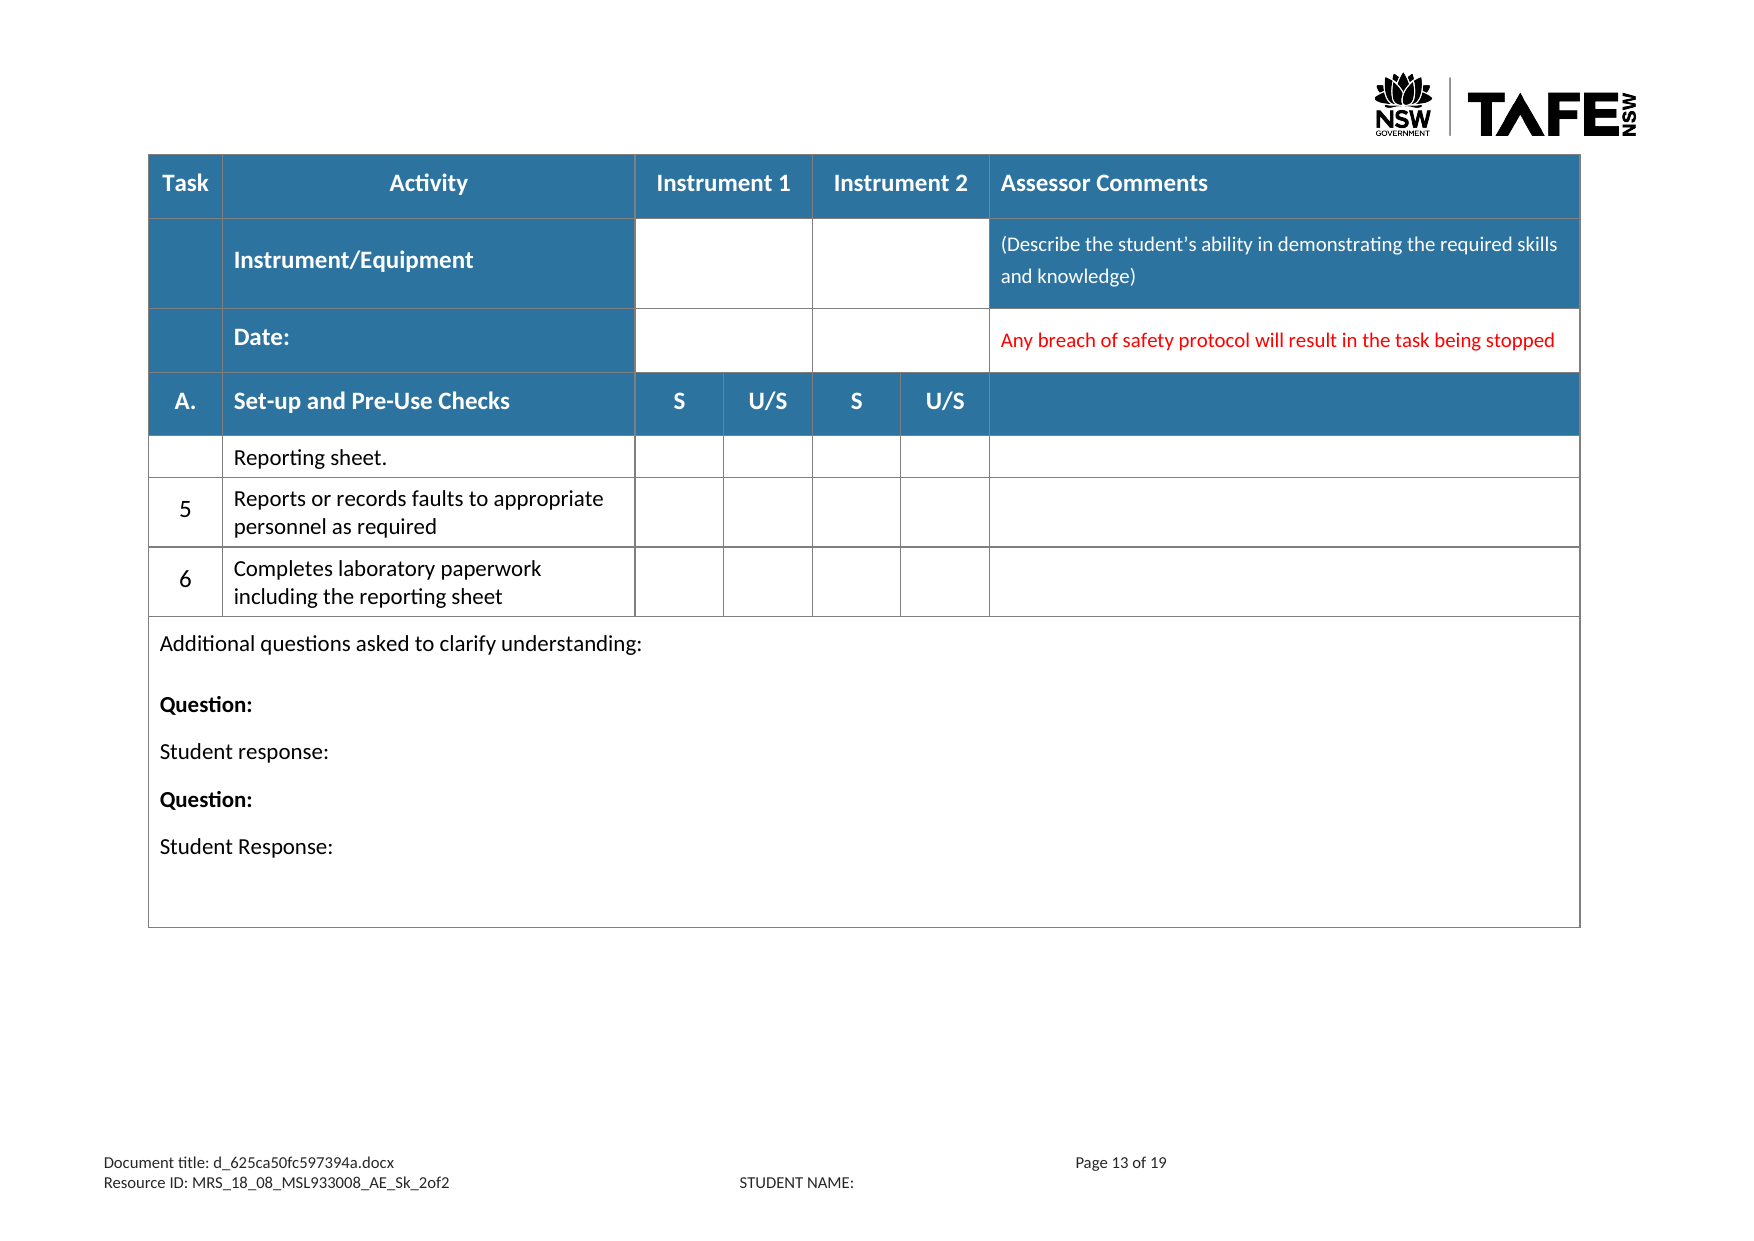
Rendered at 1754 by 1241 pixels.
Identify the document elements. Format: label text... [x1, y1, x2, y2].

table_cell [149, 309, 222, 372]
table_cell Any breach of safety protocol will result in the task being stopped [990, 309, 1579, 372]
table_cell U/S [724, 373, 812, 435]
table_cell [813, 478, 900, 546]
table_cell [990, 478, 1579, 546]
table_cell Reports or records faults to appropriate personnel as required [223, 478, 634, 546]
table_cell Set-up and Pre-Use Checks [223, 373, 634, 435]
table_cell 4 [149, 436, 222, 477]
table_cell Additional questions asked to clarify understanding: [149, 617, 1579, 677]
table_cell [990, 373, 1579, 435]
table_cell S [813, 373, 900, 435]
table_cell [901, 436, 989, 477]
table_cell Completes laboratory paperwork including the reporting sheet [223, 548, 634, 616]
table_cell Date: [223, 309, 634, 372]
table_cell [990, 436, 1579, 477]
table_cell 6 [149, 548, 222, 616]
table_cell [724, 548, 812, 616]
table_cell [636, 309, 812, 372]
table_cell Instrument/Equipment [223, 219, 634, 308]
table_cell [724, 436, 812, 477]
table_header Instrument 2 [813, 155, 989, 218]
table_cell Identifies faulty or unsafe components and follows laboratory requirements for quarantining if required noting on Reporting sheet. [223, 436, 634, 477]
table_cell [813, 309, 989, 372]
table_cell [813, 219, 989, 308]
table_header Activity [223, 155, 634, 218]
table_cell [901, 548, 989, 616]
table_cell [990, 548, 1579, 616]
table_header Task [149, 155, 222, 218]
table_header Instrument 1 [636, 155, 812, 218]
table_cell [636, 478, 723, 546]
table_header Assessor Comments [990, 155, 1579, 218]
table_cell [636, 219, 812, 308]
table_cell A. [149, 373, 222, 435]
table_cell (Describe the student’s ability in demonstrating the required skills and knowledge) [990, 219, 1579, 308]
table_cell U/S [901, 373, 989, 435]
table_cell 5 [149, 478, 222, 546]
table_cell S [636, 373, 723, 435]
picture [1375, 71, 1636, 137]
table_cell [636, 548, 723, 616]
table_cell [813, 436, 900, 477]
table_cell [636, 436, 723, 477]
table_cell [724, 478, 812, 546]
table_cell [813, 548, 900, 616]
table_cell Question: Student response: Question: Student Response: [149, 677, 1579, 927]
table_cell [901, 478, 989, 546]
table_cell [149, 219, 222, 308]
